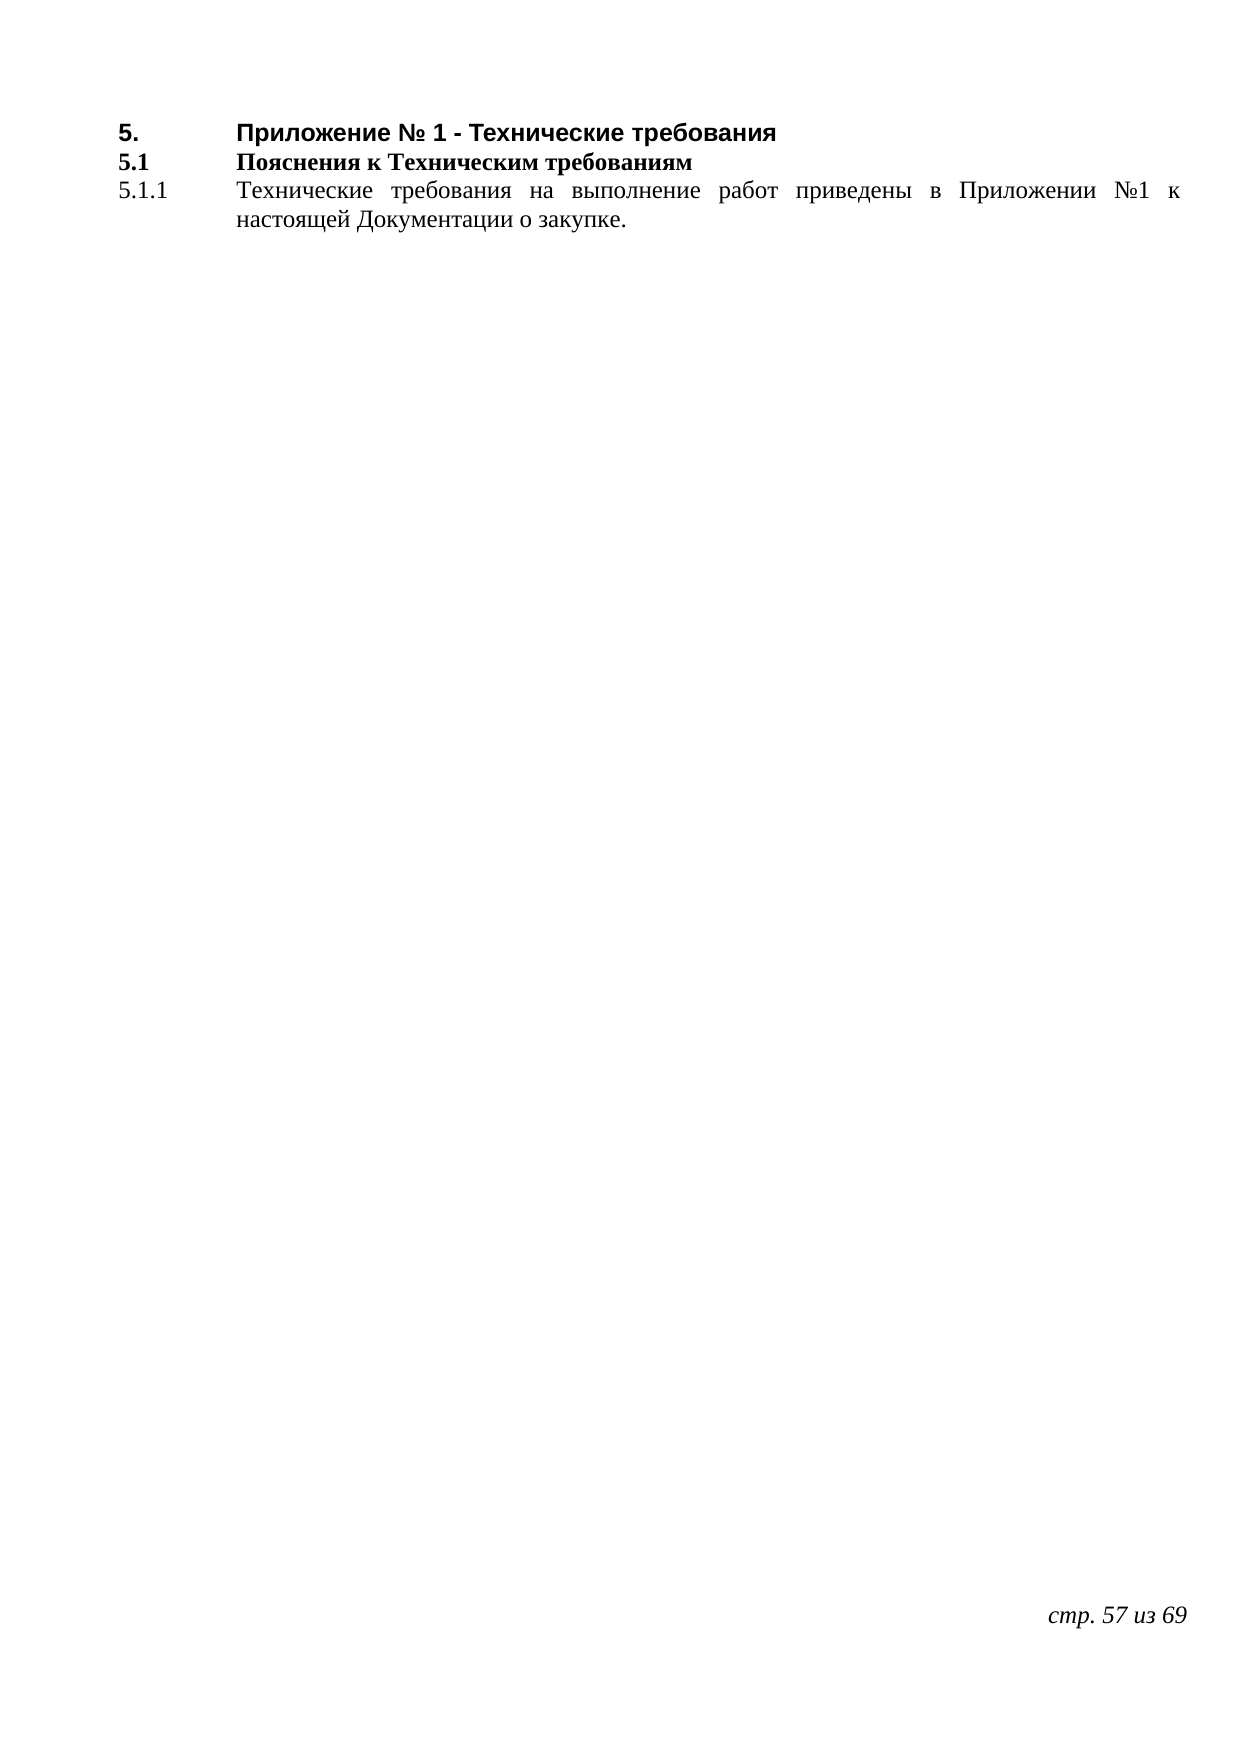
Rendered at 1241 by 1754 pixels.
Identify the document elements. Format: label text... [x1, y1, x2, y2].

text Технические требования на выполнение работ приведены в Приложении №1 к настоящей Документации о закупке. [118, 176, 1181, 233]
subtitle Пояснения к Техническим требованиям [118, 147, 1181, 176]
subtitle Приложение № 1 - Технические требования [118, 118, 1181, 147]
